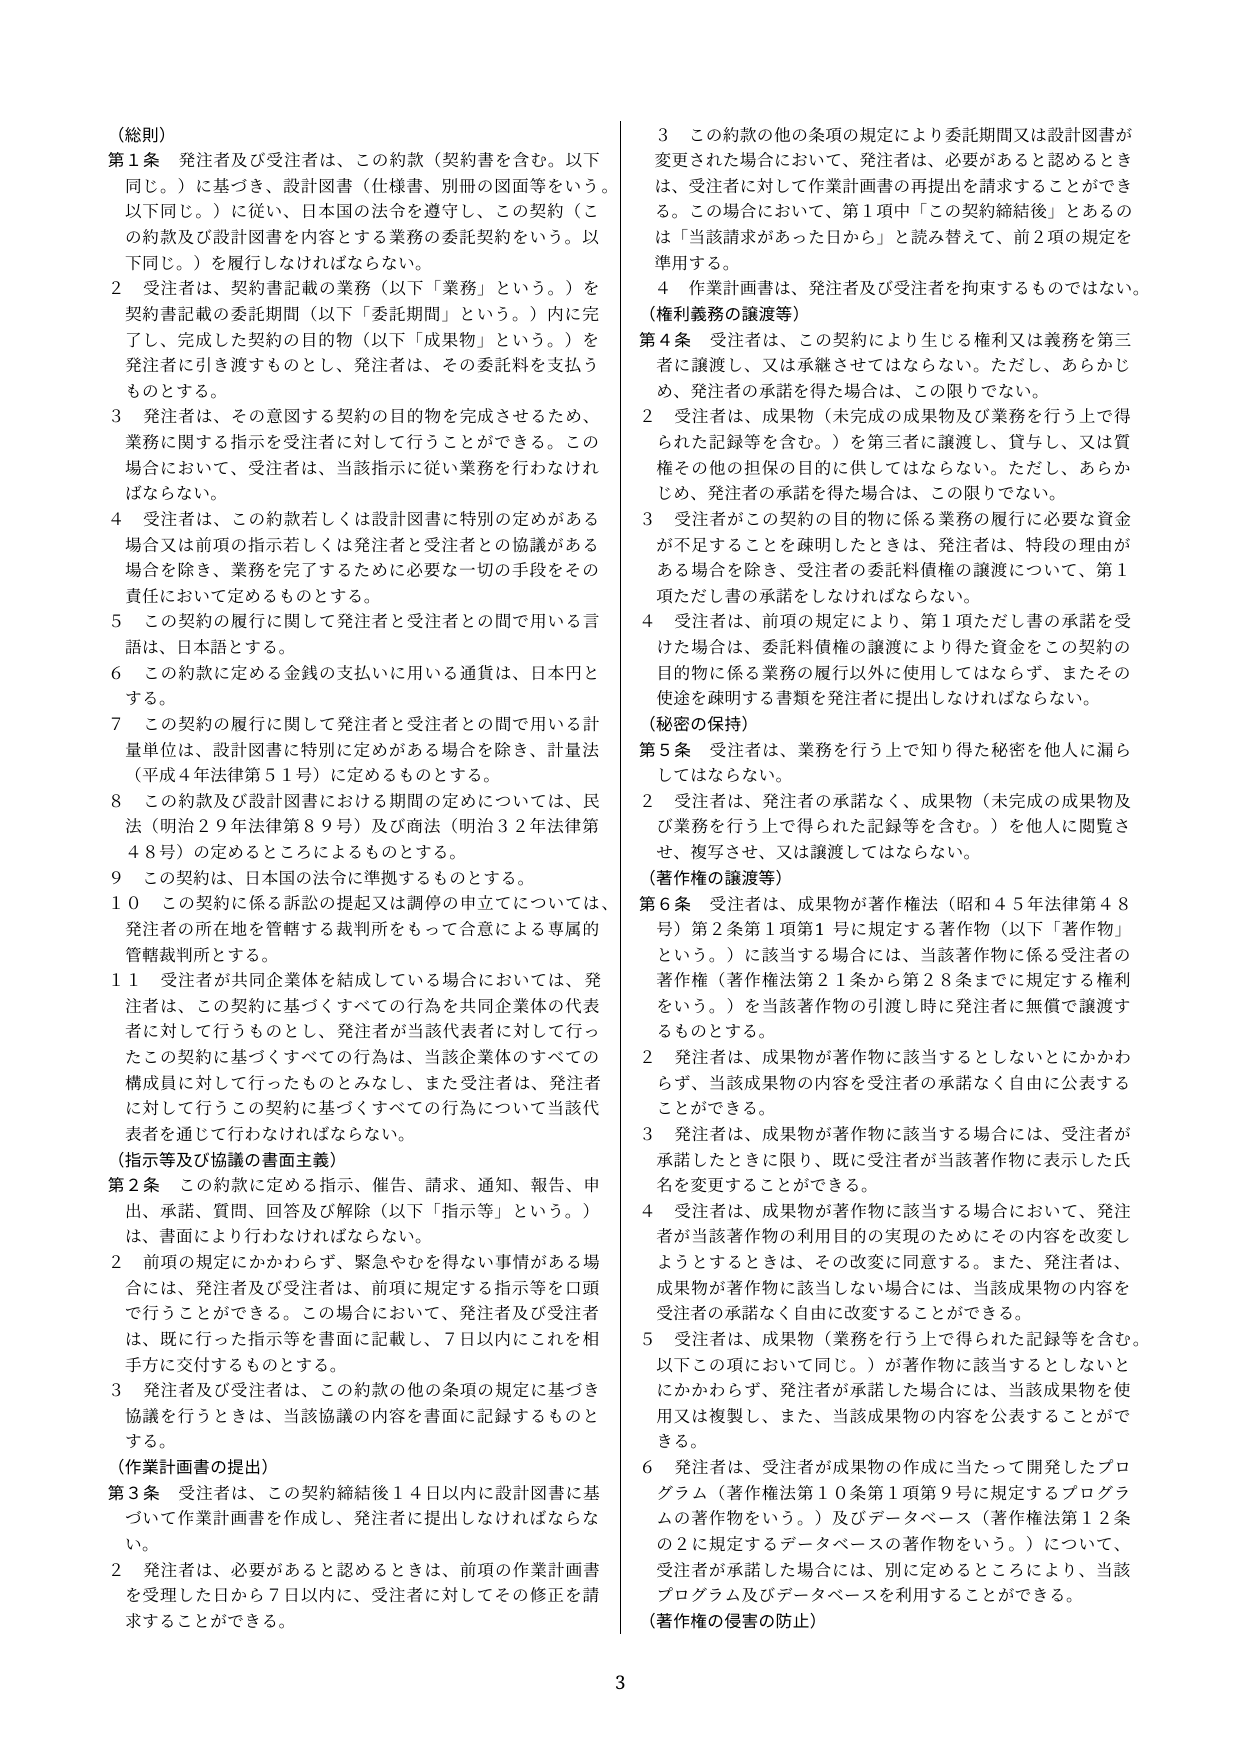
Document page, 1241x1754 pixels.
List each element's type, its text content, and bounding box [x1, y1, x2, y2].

text ３ 発注者は、成果物が著作物に該当する場合には、受注者が承諾したときに限り、既に受注者が当該著作物に表示した氏名を変更することができる。 [639, 1120, 1133, 1197]
text ６ この約款に定める金銭の支払いに用いる通貨は、日本円とする。 [108, 659, 601, 710]
text ７ この契約の履行に関して発注者と受注者との間で用いる計量単位は、設計図書に特別に定めがある場合を除き、計量法（平成４年法律第５１号）に定めるものとする。 [108, 710, 601, 787]
text ２ 受注者は、発注者の承諾なく、成果物（未完成の成果物及び業務を行う上で得られた記録等を含む。）を他人に閲覧させ、複写させ、又は譲渡してはならない。 [639, 787, 1133, 864]
text ４ 受注者は、前項の規定により、第１項ただし書の承諾を受けた場合は、委託料債権の譲渡により得た資金をこの契約の目的物に係る業務の履行以外に使用してはならず、またその使途を疎明する書類を発注者に提出しなければならない。 [639, 608, 1133, 710]
text ４ 作業計画書は、発注者及び受注者を拘束するものではない。 [639, 275, 1133, 300]
text （指示等及び協議の書面主義） [108, 1146, 601, 1172]
text 第２条 この約款に定める指示、催告、請求、通知、報告、申出、承諾、質問、回答及び解除（以下「指示等」という。）は、書面により行わなければならない。 [108, 1172, 601, 1248]
text ２ 受注者は、契約書記載の業務（以下「業務」という。）を契約書記載の委託期間（以下「委託期間」という。）内に完了し、完成した契約の目的物（以下「成果物」という。）を発注者に引き渡すものとし、発注者は、その委託料を支払うものとする。 [108, 275, 601, 403]
text ２ 発注者は、成果物が著作物に該当するとしないとにかかわらず、当該成果物の内容を受注者の承諾なく自由に公表することができる。 [639, 1043, 1133, 1120]
text ５ 受注者は、成果物（業務を行う上で得られた記録等を含む。以下この項において同じ。）が著作物に該当するとしないとにかかわらず、発注者が承諾した場合には、当該成果物を使用又は複製し、また、当該成果物の内容を公表することができる。 [639, 1325, 1133, 1453]
text ６ 発注者は、受注者が成果物の作成に当たって開発したプログラム（著作権法第１０条第１項第９号に規定するプログラムの著作物をいう。）及びデータベース（著作権法第１２条の２に規定するデータベースの著作物をいう。）について、受注者が承諾した場合には、別に定めるところにより、当該プログラム及びデータベースを利用することができる。 [639, 1453, 1133, 1607]
text （秘密の保持） [639, 710, 1133, 736]
text （総則） [108, 121, 601, 147]
text 第１条 発注者及び受注者は、この約款（契約書を含む。以下同じ。）に基づき、設計図書（仕様書、別冊の図面等をいう。以下同じ。）に従い、日本国の法令を遵守し、この契約（この約款及び設計図書を内容とする業務の委託契約をいう。以下同じ。）を履行しなければならない。 [108, 147, 601, 275]
text 第５条 受注者は、業務を行う上で知り得た秘密を他人に漏らしてはならない。 [639, 736, 1133, 787]
text ２ 発注者は、必要があると認めるときは、前項の作業計画書を受理した日から７日以内に、受注者に対してその修正を請求することができる。 [108, 1556, 601, 1633]
text 第６条 受注者は、成果物が著作権法（昭和４５年法律第４８号）第２条第１項第1号に規定する著作物（以下「著作物」という。）に該当する場合には、当該著作物に係る受注者の著作権（著作権法第２１条から第２８条までに規定する権利をいう。）を当該著作物の引渡し時に発注者に無償で譲渡するものとする。 [639, 890, 1133, 1043]
text ４ 受注者は、この約款若しくは設計図書に特別の定めがある場合又は前項の指示若しくは発注者と受注者との協議がある場合を除き、業務を完了するために必要な一切の手段をその責任において定めるものとする。 [108, 505, 601, 608]
text （著作権の侵害の防止） [639, 1607, 1133, 1633]
text ３ 受注者がこの契約の目的物に係る業務の履行に必要な資金が不足することを疎明したときは、発注者は、特段の理由がある場合を除き、受注者の委託料債権の譲渡について、第１項ただし書の承諾をしなければならない。 [639, 505, 1133, 608]
text ２ 受注者は、成果物（未完成の成果物及び業務を行う上で得られた記録等を含む。）を第三者に譲渡し、貸与し、又は質権その他の担保の目的に供してはならない。ただし、あらかじめ、発注者の承諾を得た場合は、この限りでない。 [639, 403, 1133, 505]
text ３ 発注者及び受注者は、この約款の他の条項の規定に基づき協議を行うときは、当該協議の内容を書面に記録するものとする。 [108, 1377, 601, 1453]
text （作業計画書の提出） [108, 1453, 601, 1479]
text 第３条 受注者は、この契約締結後１４日以内に設計図書に基づいて作業計画書を作成し、発注者に提出しなければならない。 [108, 1479, 601, 1556]
text ３ この約款の他の条項の規定により委託期間又は設計図書が変更された場合において、発注者は、必要があると認めるときは、受注者に対して作業計画書の再提出を請求することができる。この場合において、第１項中「この契約締結後」とあるのは「当該請求があった日から」と読み替えて、前２項の規定を準用する。 [639, 121, 1133, 275]
text １１ 受注者が共同企業体を結成している場合においては、発注者は、この契約に基づくすべての行為を共同企業体の代表者に対して行うものとし、発注者が当該代表者に対して行ったこの契約に基づくすべての行為は、当該企業体のすべての構成員に対して行ったものとみなし、また受注者は、発注者に対して行うこの契約に基づくすべての行為について当該代表者を通じて行わなければならない。 [108, 967, 601, 1146]
text １０ この契約に係る訴訟の提起又は調停の申立てについては、発注者の所在地を管轄する裁判所をもって合意による専属的管轄裁判所とする。 [108, 890, 601, 967]
text ２ 前項の規定にかかわらず、緊急やむを得ない事情がある場合には、発注者及び受注者は、前項に規定する指示等を口頭で行うことができる。この場合において、発注者及び受注者は、既に行った指示等を書面に記載し、７日以内にこれを相手方に交付するものとする。 [108, 1248, 601, 1377]
text （権利義務の譲渡等） [639, 300, 1133, 326]
text ５ この契約の履行に関して発注者と受注者との間で用いる言語は、日本語とする。 [108, 608, 601, 659]
text ３ 発注者は、その意図する契約の目的物を完成させるため、業務に関する指示を受注者に対して行うことができる。この場合において、受注者は、当該指示に従い業務を行わなければならない。 [108, 403, 601, 505]
text ８ この約款及び設計図書における期間の定めについては、民法（明治２９年法律第８９号）及び商法（明治３２年法律第４８号）の定めるところによるものとする。 [108, 787, 601, 864]
text ４ 受注者は、成果物が著作物に該当する場合において、発注者が当該著作物の利用目的の実現のためにその内容を改変しようとするときは、その改変に同意する。また、発注者は、成果物が著作物に該当しない場合には、当該成果物の内容を受注者の承諾なく自由に改変することができる。 [639, 1197, 1133, 1325]
text 第４条 受注者は、この契約により生じる権利又は義務を第三者に譲渡し、又は承継させてはならない。ただし、あらかじめ、発注者の承諾を得た場合は、この限りでない。 [639, 326, 1133, 403]
text ９ この契約は、日本国の法令に準拠するものとする。 [108, 864, 601, 890]
text （著作権の譲渡等） [639, 864, 1133, 890]
